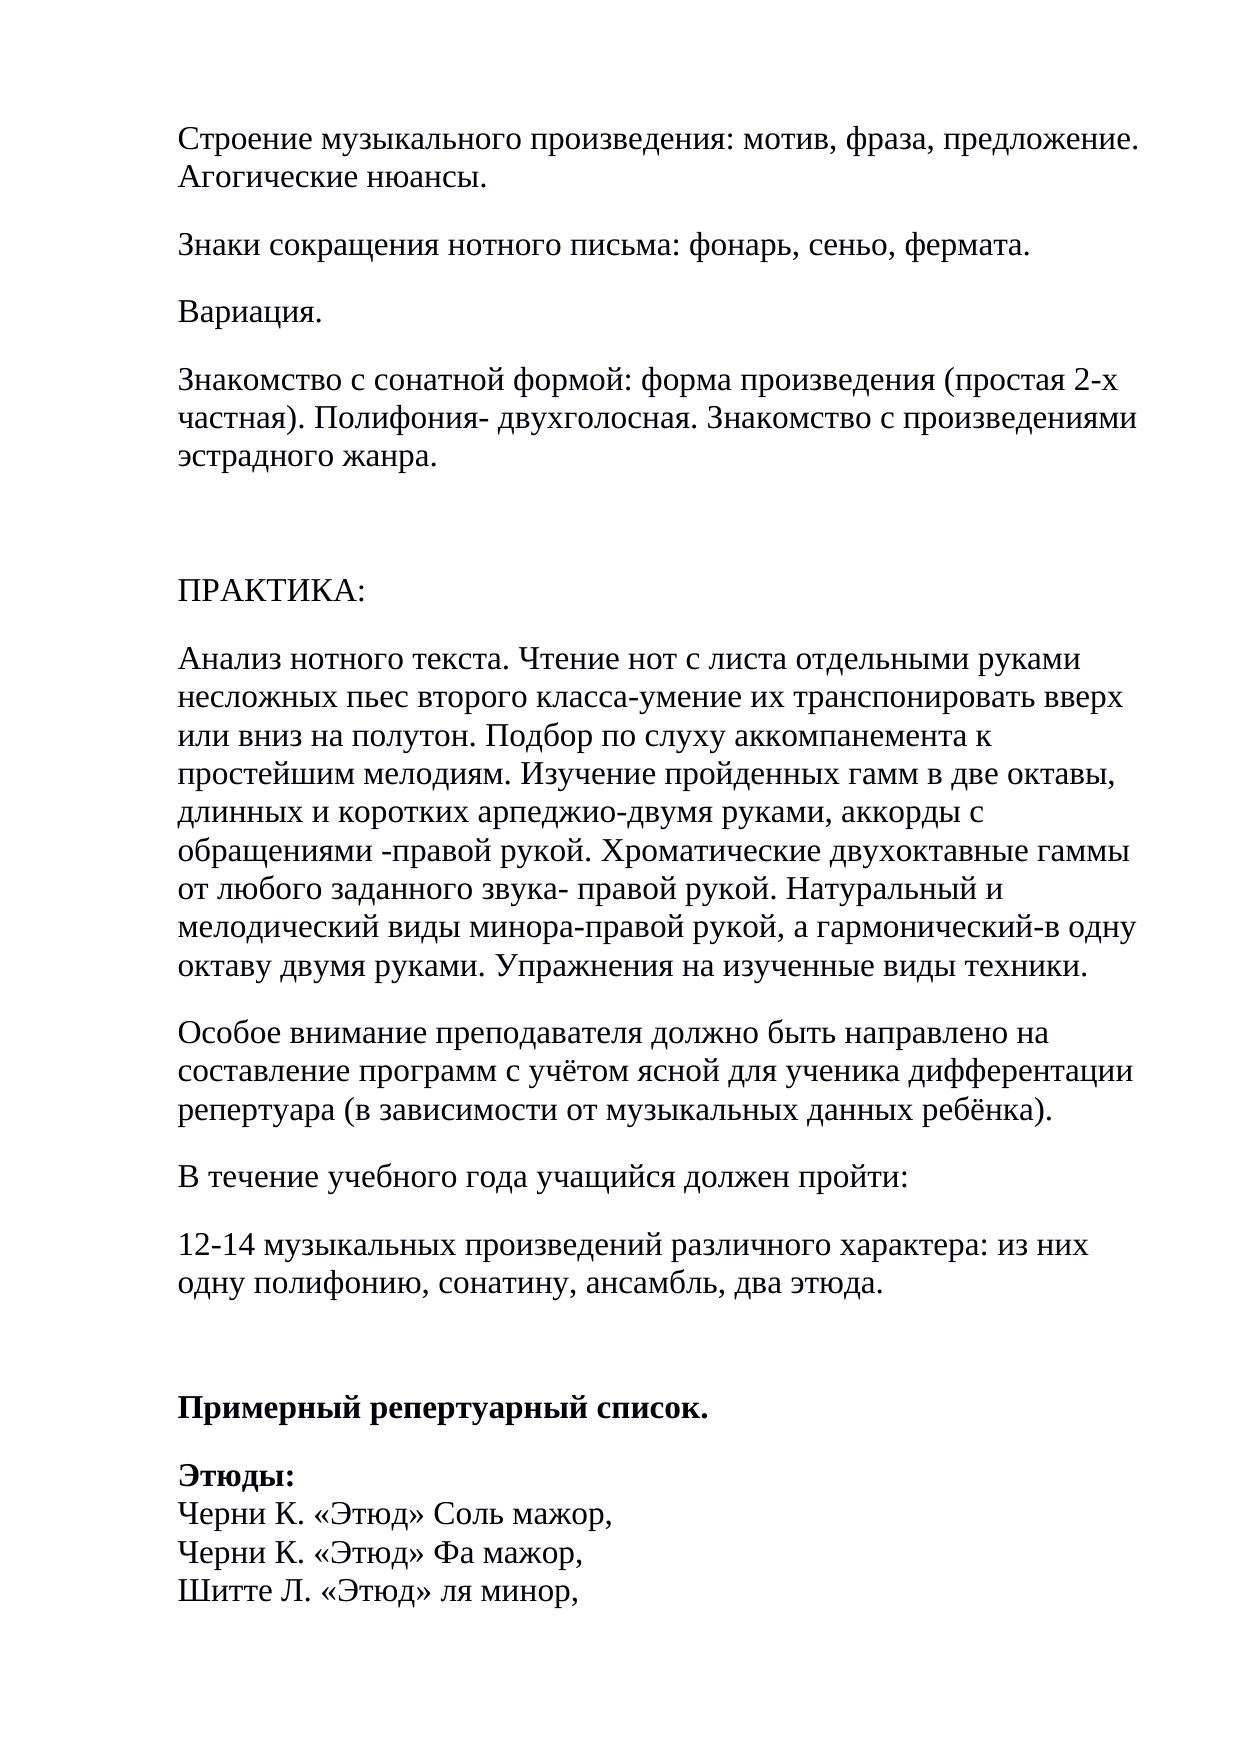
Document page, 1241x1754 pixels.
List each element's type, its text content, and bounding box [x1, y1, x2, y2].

text Знакомство с сонатной формой: форма произведения (простая 2-х частная). Полифония- двухголосная. Знакомство с произведениями эстрадного жанра. [177, 359, 1152, 474]
text Черни К. «Этюд» Фа мажор, [177, 1532, 1152, 1570]
text Вариация. [177, 291, 1152, 330]
text Особое внимание преподавателя должно быть направлено на составление программ с учётом ясной для ученика дифферентации репертуара (в зависимости от музыкальных данных ребёнка). [177, 1012, 1152, 1127]
text ПРАКТИКА: [177, 571, 1152, 609]
text Строение музыкального произведения: мотив, фраза, предложение. Агогические нюансы. [177, 118, 1152, 195]
text Черни К. «Этюд» Соль мажор, [177, 1493, 1152, 1532]
text Шитте Л. «Этюд» ля минор, [177, 1570, 1152, 1608]
text В течение учебного года учащийся должен пройти: [177, 1156, 1152, 1195]
text Знаки сокращения нотного письма: фонарь, сеньо, фермата. [177, 224, 1152, 262]
text 12-14 музыкальных произведений различного характера: из них одну полифонию, сонатину, ансамбль, два этюда. [177, 1224, 1152, 1301]
text Примерный репертуарный список. [177, 1388, 1152, 1426]
text Этюды: [177, 1455, 1152, 1493]
text Анализ нотного текста. Чтение нот с листа отдельными руками несложных пьес второго класса-умение их транспонировать вверх или вниз на полутон. Подбор по слуху аккомпанемента к простейшим мелодиям. Изучение пройденных гамм в две октавы, длинных и коротких арпеджио-двумя руками, аккорды с обращениями -правой рукой. Хроматические двухоктавные гаммы от любого заданного звука- правой рукой. Натуральный и мелодический виды минора-правой рукой, а гармонический-в одну октаву двумя руками. Упражнения на изученные виды техники. [177, 638, 1152, 983]
